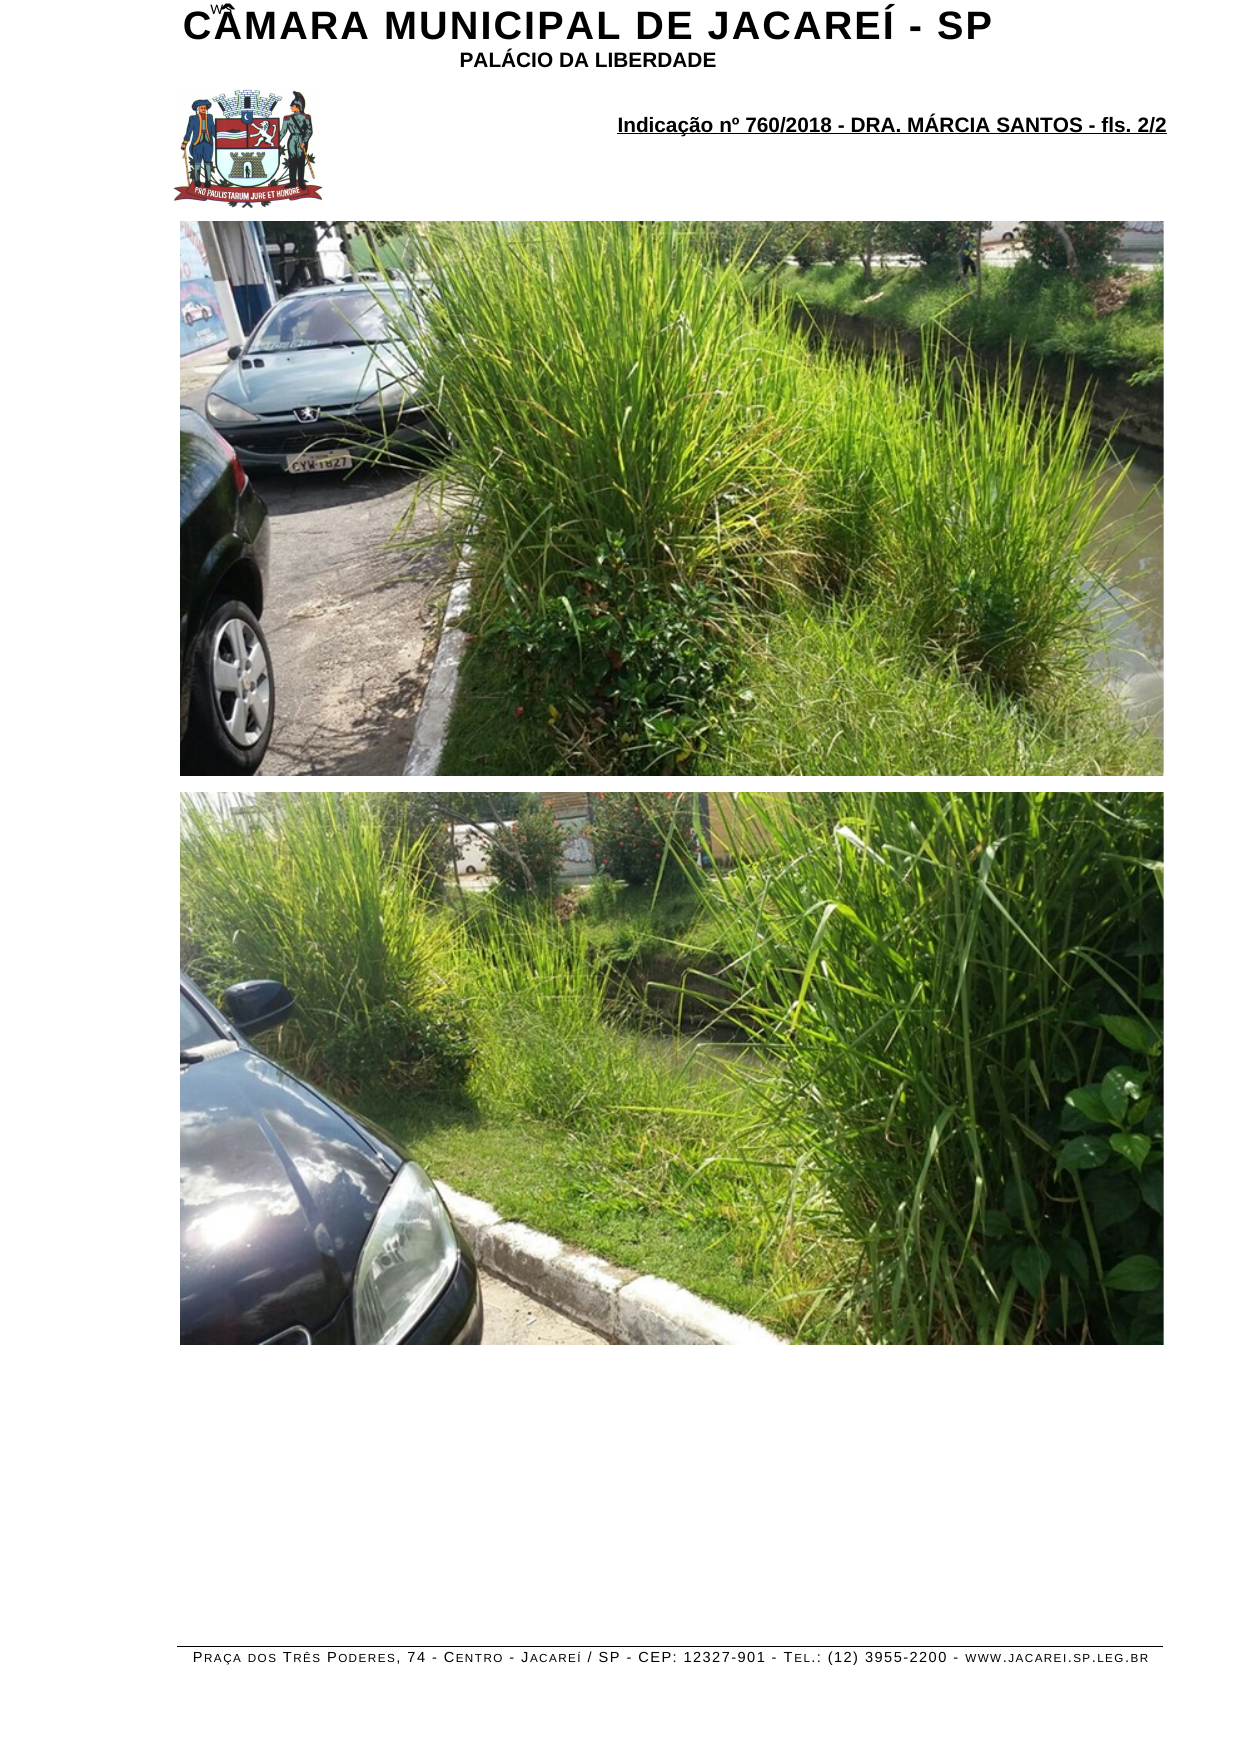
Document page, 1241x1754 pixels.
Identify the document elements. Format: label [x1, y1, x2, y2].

picture [180, 221, 1164, 776]
picture [180, 792, 1164, 1345]
picture [173, 89, 323, 208]
